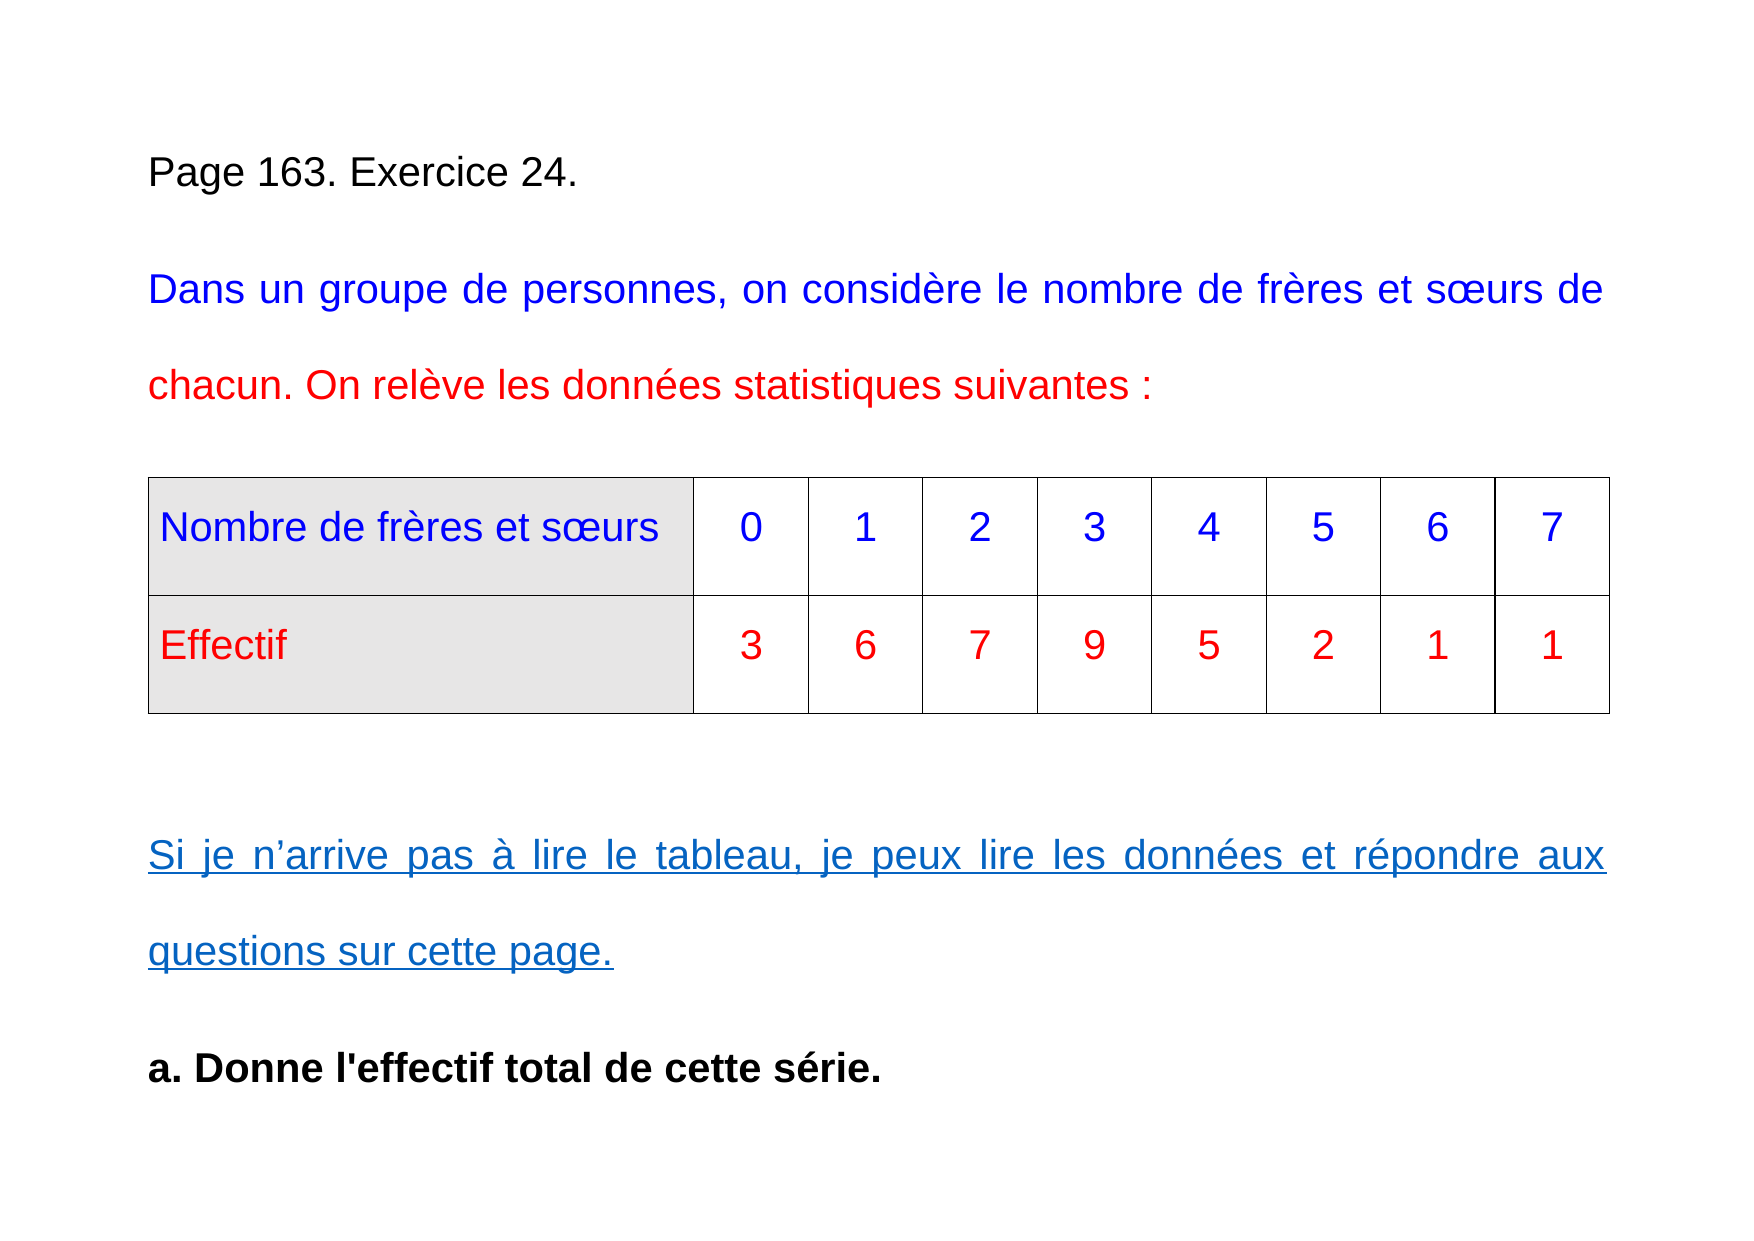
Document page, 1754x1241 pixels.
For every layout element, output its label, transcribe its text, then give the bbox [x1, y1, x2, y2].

table_header 6 [1381, 478, 1494, 595]
text Si je n’arrive pas à lire le tableau, je peux lire les données et répondre aux questions sur cette page. [148, 831, 1606, 872]
text Si je n’arrive pas à lire le tableau, je peux lire les données et répondre aux questions sur cette page. [148, 874, 1606, 974]
table_header 0 [694, 478, 808, 595]
table_cell 6 [809, 596, 922, 713]
text Page 163. Exercice 24. [148, 148, 1606, 196]
table_header 2 [923, 478, 1037, 595]
table_header Nombre de frères et sœurs [149, 478, 693, 595]
table_cell 9 [1038, 596, 1151, 713]
text Dans un groupe de personnes, on considère le nombre de frères et sœurs de chacun. On relève les données statistiques suivantes : [148, 264, 1606, 408]
table_cell 1 [1381, 596, 1494, 713]
table_cell 7 [923, 596, 1037, 713]
table_header 7 [1496, 478, 1609, 595]
table_cell 1 [1496, 596, 1609, 713]
table_header 1 [809, 478, 922, 595]
table_header 3 [1038, 478, 1151, 595]
table_cell 5 [1152, 596, 1266, 713]
table_cell 3 [694, 596, 808, 713]
table_cell Effectif [149, 596, 693, 713]
table_header 5 [1267, 478, 1380, 595]
text a. Donne l'effectif total de cette série. [148, 1043, 1606, 1091]
table_cell 2 [1267, 596, 1380, 713]
table_header 4 [1152, 478, 1266, 595]
